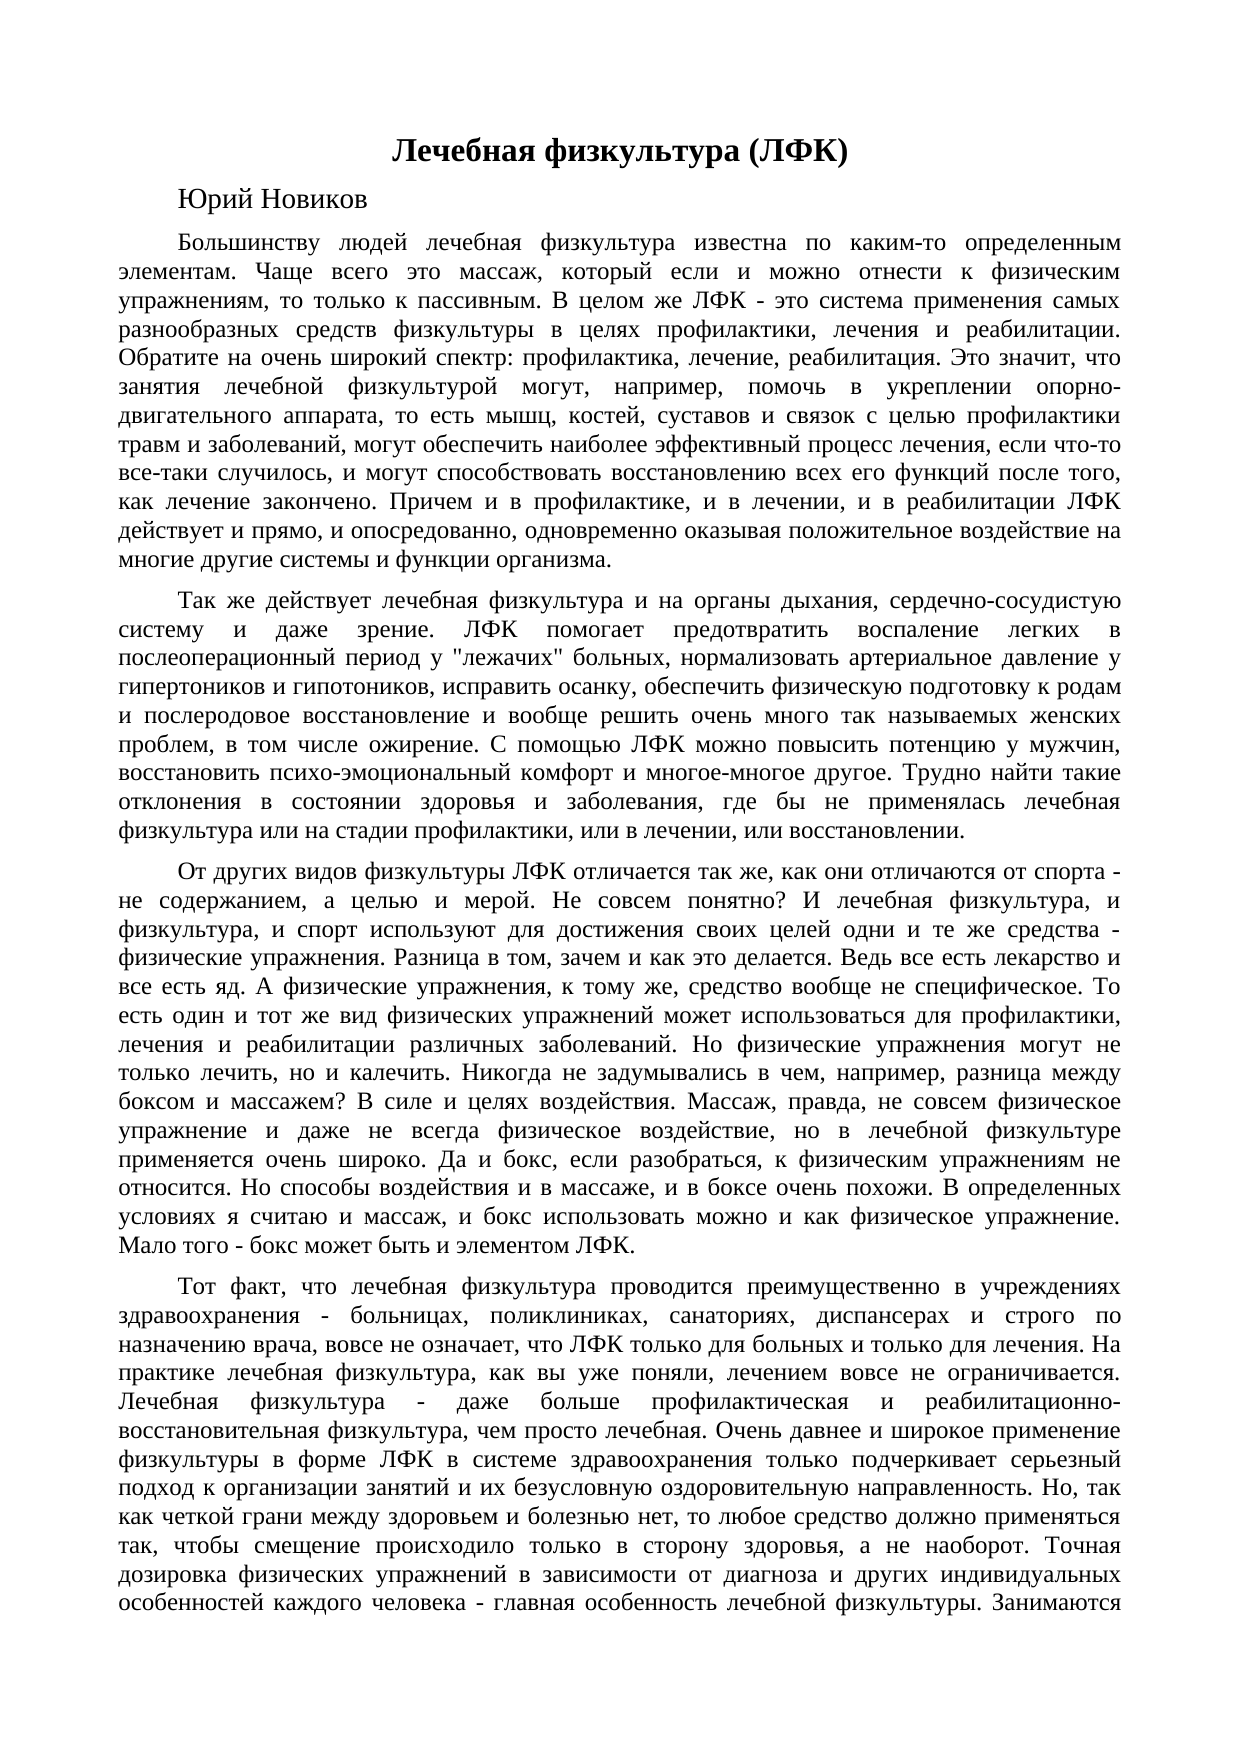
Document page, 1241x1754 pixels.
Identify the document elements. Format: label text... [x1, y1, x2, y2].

text Так же действует лечебная физкультура и на органы дыхания, сердечно-сосудистую систему и даже зрение. ЛФК помогает предотвратить воспаление легких в послеоперационный период у "лежачих" больных, нормализовать артериальное давление у гипертоников и гипотоников, исправить осанку, обеспечить физическую подготовку к родам и послеродовое восстановление и вообще решить очень много так называемых женских проблем, в том числе ожирение. С помощью ЛФК можно повысить потенцию у мужчин, восстановить психо-эмоциональный комфорт и многое-многое другое. Трудно найти такие отклонения в состоянии здоровья и заболевания, где бы не применялась лечебная физкультура или на стадии профилактики, или в лечении, или восстановлении. [118, 585, 1122, 844]
text Лечебная физкультура (ЛФК) [118, 131, 1122, 169]
text Большинству людей лечебная физкультура известна по каким-то определенным элементам. Чаще всего это массаж, который если и можно отнести к физическим упражнениям, то только к пассивным. В целом же ЛФК - это система применения самых разнообразных средств физкультуры в целях профилактики, лечения и реабилитации. Обратите на очень широкий спектр: профилактика, лечение, реабилитация. Это значит, что занятия лечебной физкультурой могут, например, помочь в укреплении опорно-двигательного аппарата, то есть мышц, костей, суставов и связок с целью профилактики травм и заболеваний, могут обеспечить наиболее эффективный процесс лечения, если что-то все-таки случилось, и могут способствовать восстановлению всех его функций после того, как лечение закончено. Причем и в профилактике, и в лечении, и в реабилитации ЛФК действует и прямо, и опосредованно, одновременно оказывая положительное воздействие на многие другие системы и функции организма. [118, 227, 1122, 572]
text Юрий Новиков [118, 181, 1122, 215]
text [118, 1271, 1122, 1616]
text От других видов физкультуры ЛФК отличается так же, как они отличаются от спорта - не содержанием, а целью и мерой. Не совсем понятно? И лечебная физкультура, и физкультура, и спорт используют для достижения своих целей одни и те же средства - физические упражнения. Разница в том, зачем и как это делается. Ведь все есть лекарство и все есть яд. А физические упражнения, к тому же, средство вообще не специфическое. То есть один и тот же вид физических упражнений может использоваться для профилактики, лечения и реабилитации различных заболеваний. Но физические упражнения могут не только лечить, но и калечить. Никогда не задумывались в чем, например, разница между боксом и массажем? В силе и целях воздействия. Массаж, правда, не совсем физическое упражнение и даже не всегда физическое воздействие, но в лечебной физкультуре применяется очень широко. Да и бокс, если разобраться, к физическим упражнениям не относится. Но способы воздействия и в массаже, и в боксе очень похожи. В определенных условиях я считаю и массаж, и бокс использовать можно и как физическое упражнение. Мало того - бокс может быть и элементом ЛФК. [118, 856, 1122, 1259]
